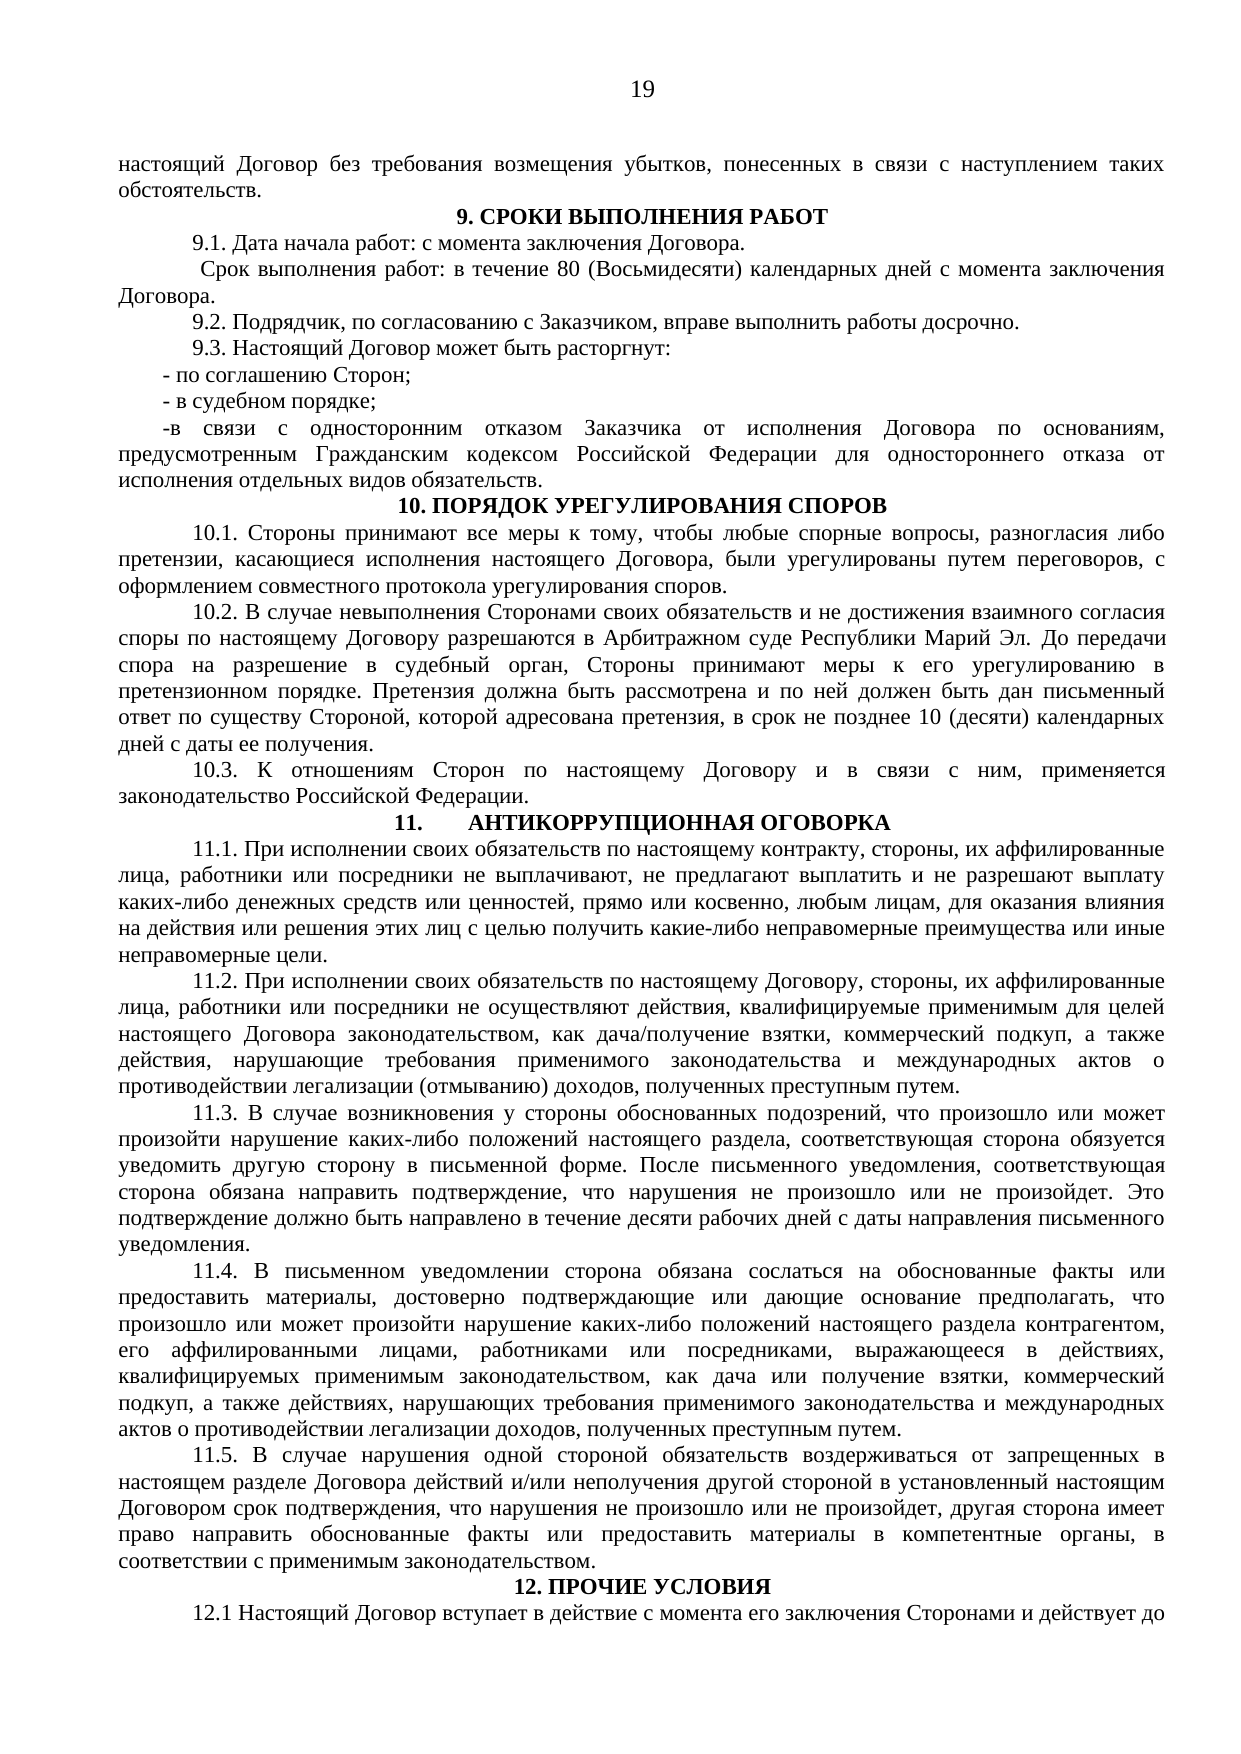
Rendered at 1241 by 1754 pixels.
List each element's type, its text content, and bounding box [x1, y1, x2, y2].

text 10.2. В случае невыполнения Сторонами своих обязательств и не достижения взаимного согласия споры по настоящему Договору разрешаются в Арбитражном суде Республики Марий Эл. До передачи спора на разрешение в судебный орган, Стороны принимают меры к его урегулированию в претензионном порядке. Претензия должна быть рассмотрена и по ней должен быть дан письменный ответ по существу Стороной, которой адресована претензия, в срок не позднее 10 (десяти) календарных дней с даты ее получения. [118, 598, 1167, 756]
text - в судебном порядке; [118, 387, 1167, 413]
text Срок выполнения работ: в течение 80 (Восьмидесяти) календарных дней с момента заключения Договора. [118, 255, 1167, 308]
text 11.4. В письменном уведомлении сторона обязана сослаться на обоснованные факты или предоставить материалы, достоверно подтверждающие или дающие основание предполагать, что произошло или может произойти нарушение каких-либо положений настоящего раздела контрагентом, его аффилированными лицами, работниками или посредниками, выражающееся в действиях, квалифицируемых применимым законодательством, как дача или получение взятки, коммерческий подкуп, а также действиях, нарушающих требования применимого законодательства и международных актов о противодействии легализации доходов, полученных преступным путем. [118, 1257, 1167, 1441]
text 9.3. Настоящий Договор может быть расторгнут: [118, 334, 1167, 361]
text 10.3. К отношениям Сторон по настоящему Договору и в связи с ним, применяется законодательство Российской Федерации. [118, 756, 1167, 809]
text 11.3. В случае возникновения у стороны обоснованных подозрений, что произошло или может произойти нарушение каких-либо положений настоящего раздела, соответствующая сторона обязуется уведомить другую сторону в письменной форме. После письменного уведомления, соответствующая сторона обязана направить подтверждение, что нарушения не произошло или не произойдет. Это подтверждение должно быть направлено в течение десяти рабочих дней с даты направления письменного уведомления. [118, 1099, 1167, 1257]
text - по соглашению Сторон; [118, 361, 1167, 387]
text 12. ПРОЧИЕ УСЛОВИЯ [118, 1573, 1167, 1599]
text 12.1 Настоящий Договор вступает в действие с момента его заключения Сторонами и действует до полного исполнения Сторонами своих обязательств. [118, 1599, 1167, 1626]
text 11.2. При исполнении своих обязательств по настоящему Договору, стороны, их аффилированные лица, работники или посредники не осуществляют действия, квалифицируемые применимым для целей настоящего Договора законодательством, как дача/получение взятки, коммерческий подкуп, а также действия, нарушающие требования применимого законодательства и международных актов о противодействии легализации (отмыванию) доходов, полученных преступным путем. [118, 967, 1167, 1099]
text 9.1. Дата начала работ: с момента заключения Договора. [118, 229, 1167, 255]
text 9. СРОКИ ВЫПОЛНЕНИЯ РАБОТ [118, 203, 1167, 229]
text 10.1. Стороны принимают все меры к тому, чтобы любые спорные вопросы, разногласия либо претензии, касающиеся исполнения настоящего Договора, были урегулированы путем переговоров, с оформлением совместного протокола урегулирования споров. [118, 519, 1167, 598]
text 9.2. Подрядчик, по согласованию с Заказчиком, вправе выполнить работы досрочно. [118, 308, 1167, 334]
text 10. ПОРЯДОК УРЕГУЛИРОВАНИЯ СПОРОВ [118, 493, 1167, 519]
text 11.1. При исполнении своих обязательств по настоящему контракту, стороны, их аффилированные лица, работники или посредники не выплачивают, не предлагают выплатить и не разрешают выплату каких-либо денежных средств или ценностей, прямо или косвенно, любым лицам, для оказания влияния на действия или решения этих лиц с целью получить какие-либо неправомерные преимущества или иные неправомерные цели. [118, 835, 1167, 967]
text 11.5. В случае нарушения одной стороной обязательств воздерживаться от запрещенных в настоящем разделе Договора действий и/или неполучения другой стороной в установленный настоящим Договором срок подтверждения, что нарушения не произошло или не произойдет, другая сторона имеет право направить обоснованные факты или предоставить материалы в компетентные органы, в соответствии с применимым законодательством. [118, 1441, 1167, 1573]
text -в связи с односторонним отказом Заказчика от исполнения Договора по основаниям, предусмотренным Гражданским кодексом Российской Федерации для одностороннего отказа от исполнения отдельных видов обязательств. [118, 413, 1167, 493]
text 11. АНТИКОРРУПЦИОННАЯ ОГОВОРКА [118, 809, 1167, 835]
